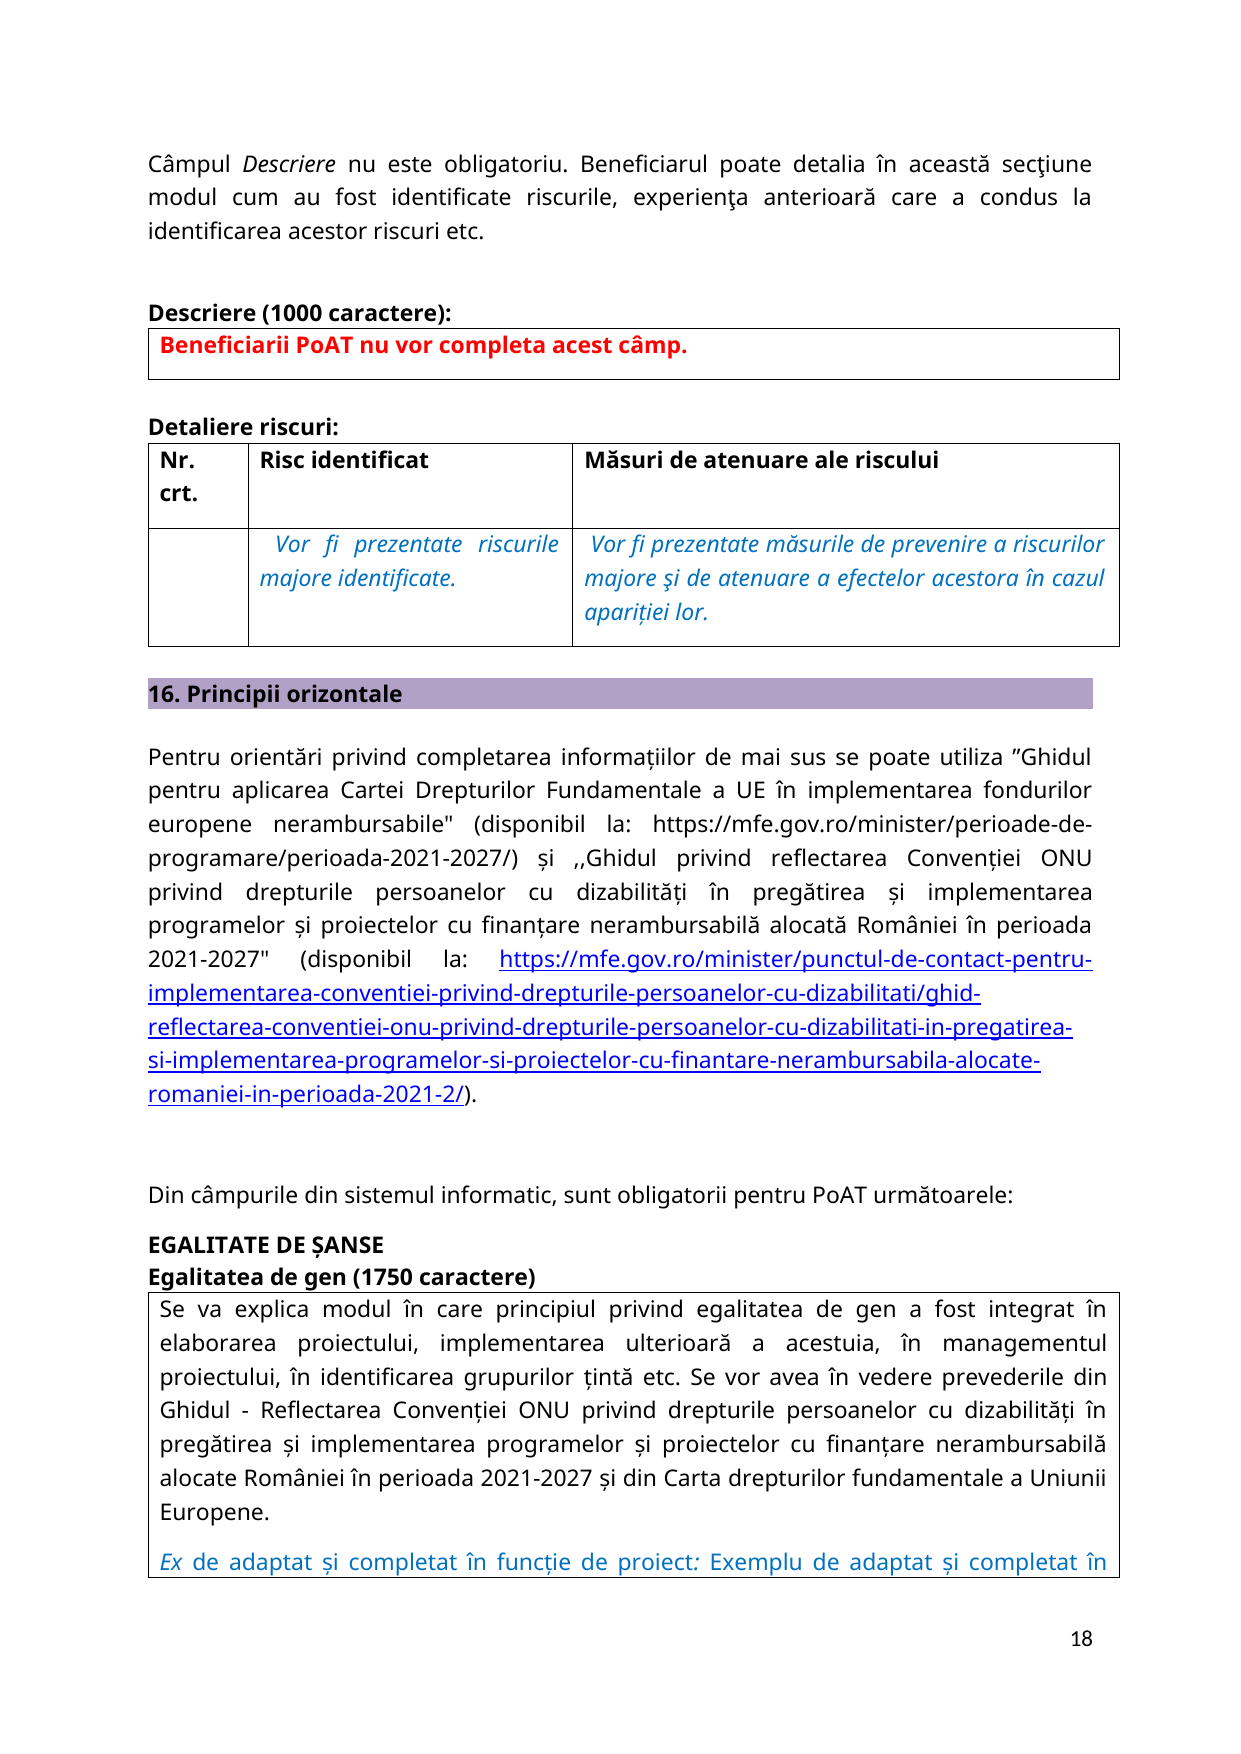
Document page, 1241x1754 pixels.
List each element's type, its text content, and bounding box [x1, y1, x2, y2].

text Egalitatea de gen (1750 caractere) [148, 1261, 1093, 1292]
table_cell [149, 529, 248, 646]
subtitle 16. Principii orizontale [148, 678, 1093, 709]
table_header Măsuri de atenuare ale riscului [573, 444, 1119, 527]
table_cell Vor fi prezentate măsurile de prevenire a riscurilor majore şi de atenuare a efectelor acestora în cazul apariției lor. [573, 529, 1119, 646]
text Din câmpurile din sistemul informatic, sunt obligatorii pentru PoAT următoarele: [148, 1179, 1093, 1210]
text Pentru orientări privind completarea informațiilor de mai sus se poate utiliza ”Ghidul pentru aplicarea Cartei Drepturilor Fundamentale a UE în implementarea fondurilor europene nerambursabile" (disponibil la: https://mfe.gov.ro/minister/perioade-de-programare/perioada-2021-2027/) şi ,,Ghidul privind reflectarea Convenţiei ONU privind drepturile persoanelor cu dizabilităţi în pregătirea şi implementarea programelor şi proiectelor cu finanţare nerambursabilă alocată României în perioada 2021-2027" (disponibil la: https://mfe.gov.ro/minister/punctul-de-contact-pentru-implementarea-conventiei-privind-drepturile-persoanelor-cu-dizabilitati/ghid-reflectarea-conventiei-onu-privind-drepturile-persoanelor-cu-dizabilitati-in-pregatirea-si-implementarea-programelor-si-proiectelor-cu-finantare-nerambursabila-alocate-romaniei-in-perioada-2021-2/). [148, 741, 1093, 1109]
text Detaliere riscuri: [148, 411, 1093, 443]
table_cell Vor fi prezentate riscurile majore identificate. [249, 529, 572, 646]
table_header Beneficiarii PoAT nu vor completa acest câmp. [149, 329, 1119, 379]
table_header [149, 1293, 1119, 1577]
text EGALITATE DE ȘANSE [148, 1229, 1093, 1261]
table_header Nr. crt. [149, 444, 248, 527]
text Descriere (1000 caractere): [148, 297, 1093, 328]
table_header Risc identificat [249, 444, 572, 527]
text Câmpul Descriere nu este obligatoriu. Beneficiarul poate detalia în această secţiune modul cum au fost identificate riscurile, experienţa anterioară care a condus la identificarea acestor riscuri etc. [148, 148, 1093, 246]
